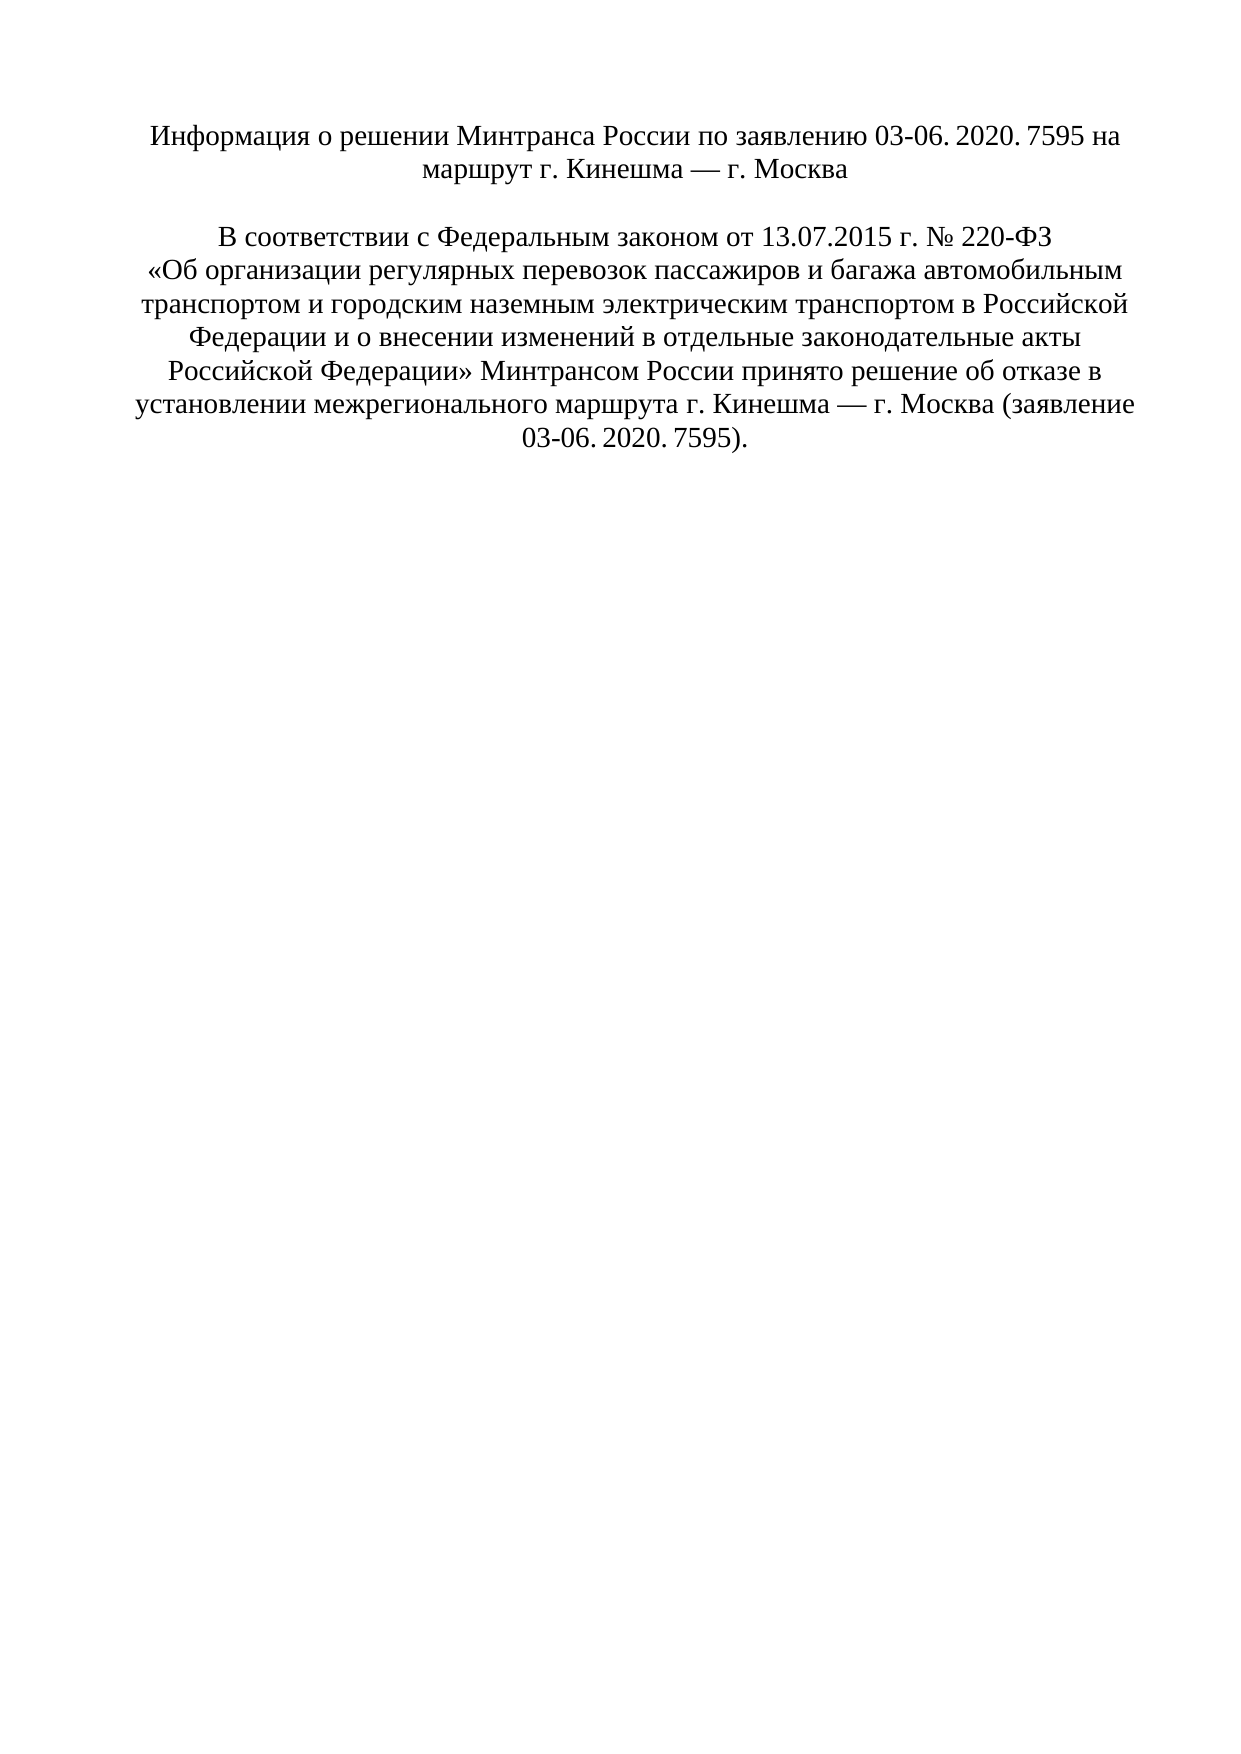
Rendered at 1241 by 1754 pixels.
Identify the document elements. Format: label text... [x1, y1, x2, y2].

text Информация о решении Минтранса России по заявлению 03-06. 2020. 7595 на маршрут г. Кинешма — г. Москва [118, 118, 1152, 185]
text В соответствии с Федеральным законом от 13.07.2015 г. № 220-ФЗ «Об организации регулярных перевозок пассажиров и багажа автомобильным транспортом и городским наземным электрическим транспортом в Российской Федерации и о внесении изменений в отдельные законодательные акты Российской Федерации» Минтрансом России принято решение об отказе в установлении межрегионального маршрута г. Кинешма — г. Москва (заявление 03-06. 2020. 7595). [118, 219, 1152, 453]
